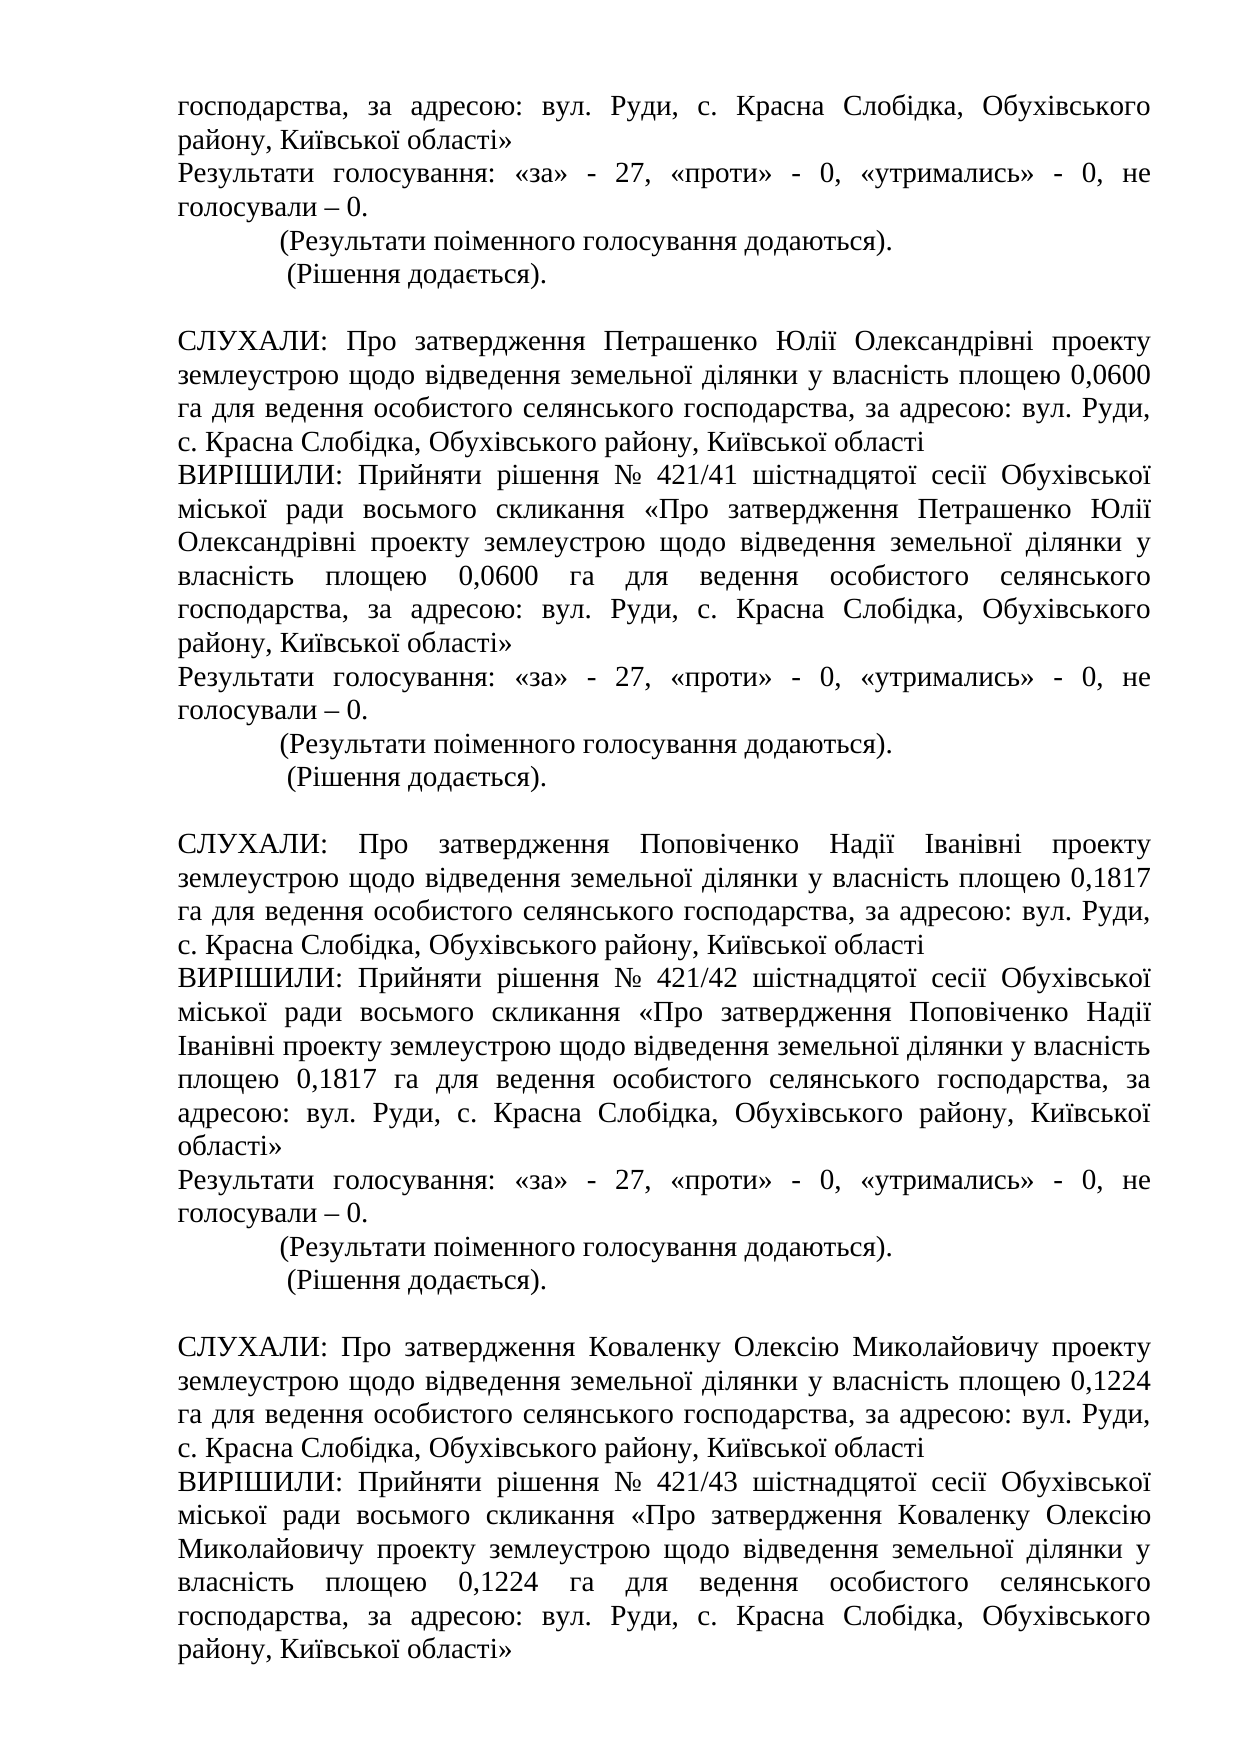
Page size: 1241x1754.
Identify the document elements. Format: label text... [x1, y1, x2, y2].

text СЛУХАЛИ: Про затвердження Поповіченко Надії Іванівні проекту землеустрою щодо відведення земельної ділянки у власність площею 0,1817 га для ведення особистого селянського господарства, за адресою: вул. Руди, с. Красна Слобідка, Обухівського району, Київської області [177, 826, 1152, 961]
text СЛУХАЛИ: Про затвердження Петрашенко Юлії Олександрівні проекту землеустрою щодо відведення земельної ділянки у власність площею 0,0600 га для ведення особистого селянського господарства, за адресою: вул. Руди, с. Красна Слобідка, Обухівського району, Київської області [177, 323, 1152, 457]
subtitle Результати голосування: «за» - 27, «проти» - 0, «утримались» - 0, не голосували – 0. [177, 1162, 1152, 1229]
subtitle (Результати поіменного голосування додаються). [177, 1229, 1152, 1262]
text СЛУХАЛИ: Про затвердження Коваленку Олексію Миколайовичу проекту землеустрою щодо відведення земельної ділянки у власність площею 0,1224 га для ведення особистого селянського господарства, за адресою: вул. Руди, с. Красна Слобідка, Обухівського району, Київської області [177, 1329, 1152, 1464]
subtitle Результати голосування: «за» - 27, «проти» - 0, «утримались» - 0, не голосували – 0. [177, 659, 1152, 726]
text ВИРІШИЛИ: Прийняти рішення № 421/41 шістнадцятої сесії Обухівської міської ради восьмого скликання «Про затвердження Петрашенко Юлії Олександрівні проекту землеустрою щодо відведення земельної ділянки у власність площею 0,0600 га для ведення особистого селянського господарства, за адресою: вул. Руди, с. Красна Слобідка, Обухівського району, Київської області» [177, 457, 1152, 659]
subtitle (Рішення додається). [177, 759, 1152, 793]
subtitle (Результати поіменного голосування додаються). [177, 223, 1152, 256]
subtitle Результати голосування: «за» - 27, «проти» - 0, «утримались» - 0, не голосували – 0. [177, 156, 1152, 223]
subtitle (Рішення додається). [177, 256, 1152, 290]
text ВИРІШИЛИ: Прийняти рішення № 421/42 шістнадцятої сесії Обухівської міської ради восьмого скликання «Про затвердження Поповіченко Надії Іванівні проекту землеустрою щодо відведення земельної ділянки у власність площею 0,1817 га для ведення особистого селянського господарства, за адресою: вул. Руди, с. Красна Слобідка, Обухівського району, Київської області» [177, 961, 1152, 1162]
text ВИРІШИЛИ: Прийняти рішення № 421/43 шістнадцятої сесії Обухівської міської ради восьмого скликання «Про затвердження Коваленку Олексію Миколайовичу проекту землеустрою щодо відведення земельної ділянки у власність площею 0,1224 га для ведення особистого селянського господарства, за адресою: вул. Руди, с. Красна Слобідка, Обухівського району, Київської області» [177, 1464, 1152, 1665]
subtitle (Результати поіменного голосування додаються). [177, 726, 1152, 759]
subtitle (Рішення додається). [177, 1262, 1152, 1296]
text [177, 88, 1152, 156]
